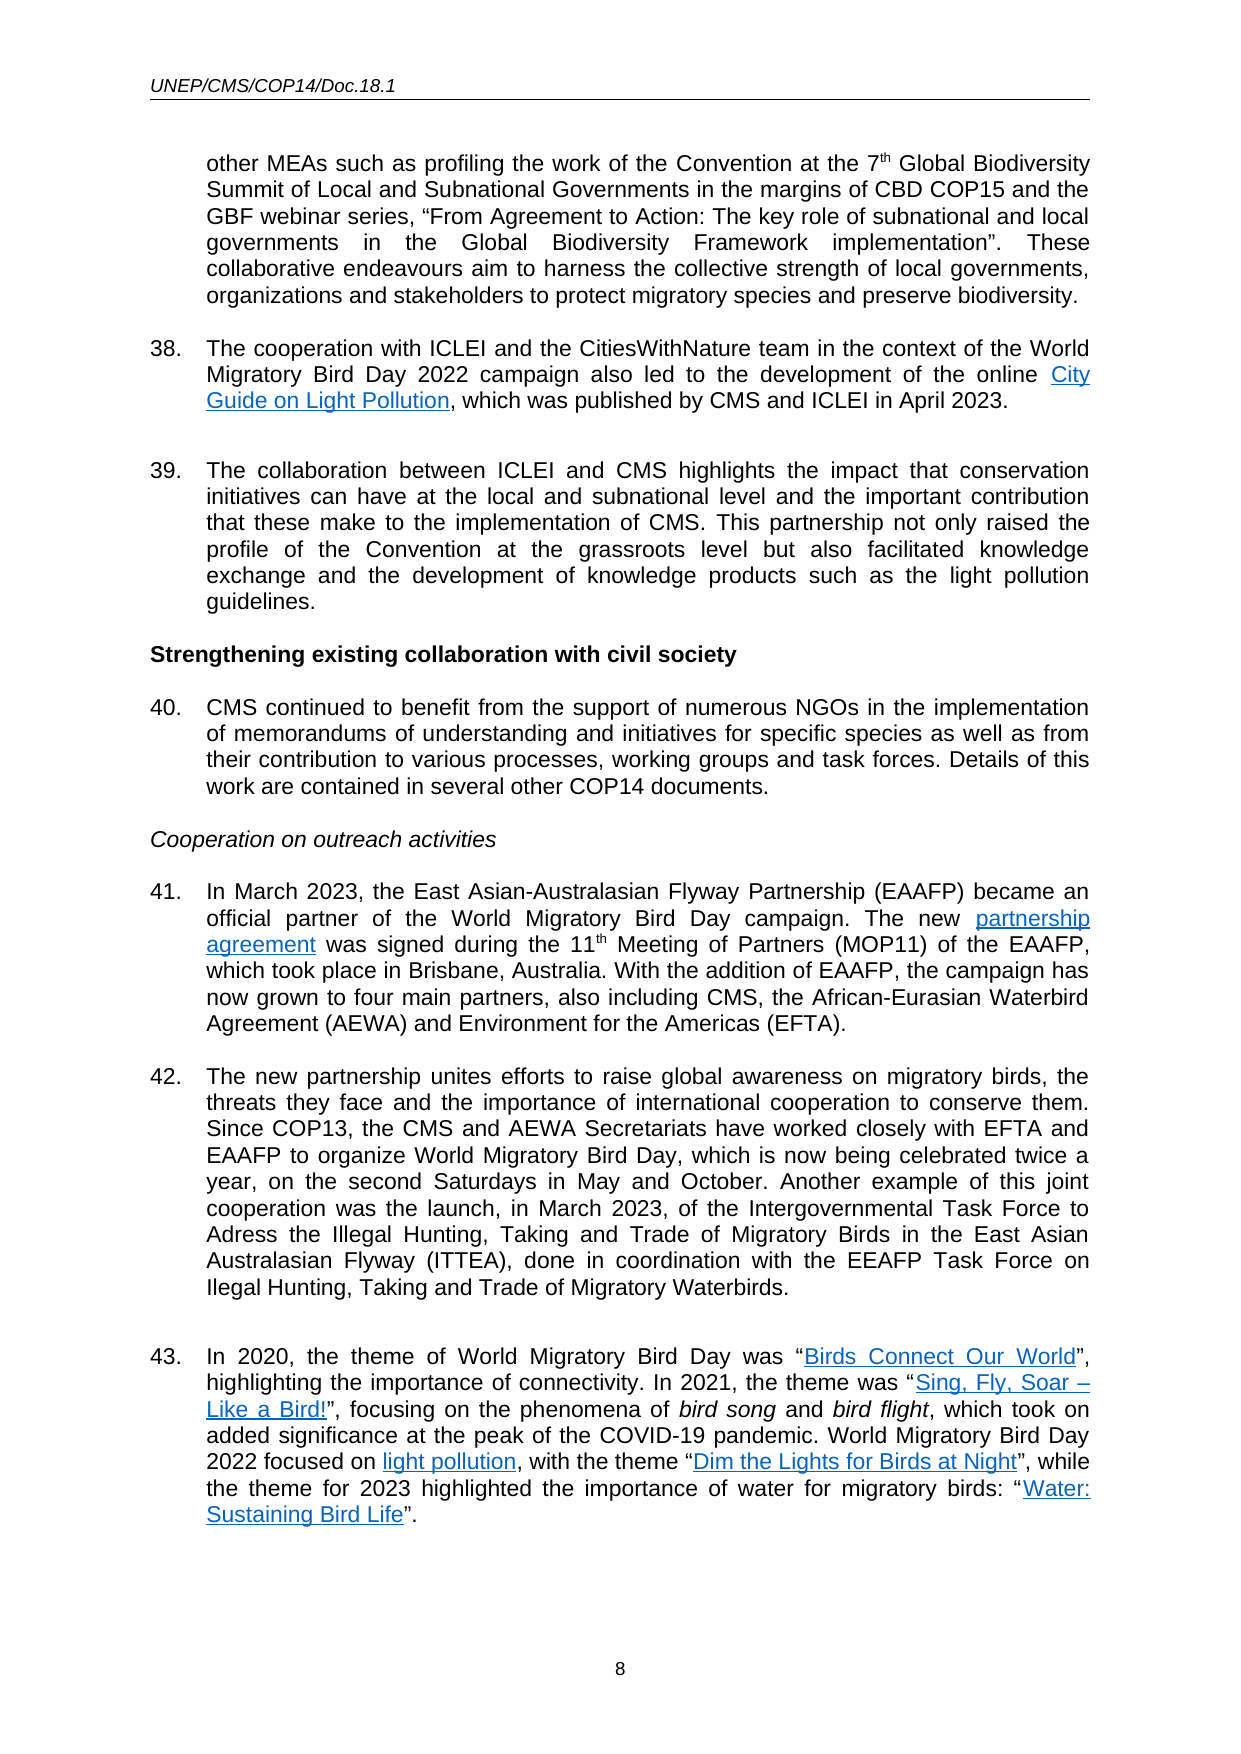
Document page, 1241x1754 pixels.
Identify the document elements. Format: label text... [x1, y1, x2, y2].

list CMS continued to benefit from the support of numerous NGOs in the implementation of memorandums of understanding and initiatives for specific species as well as from their contribution to various processes, working groups and task forces. Details of this work are contained in several other COP14 documents. [150, 694, 1090, 799]
list In March 2023, the East Asian-Australasian Flyway Partnership (EAAFP) became an official partner of the World Migratory Bird Day campaign. The new partnership agreement was signed during the 11th Meeting of Partners (MOP11) of the EAAFP, which took place in Brisbane, Australia. With the addition of EAAFP, the campaign has now grown to four main partners, also including CMS, the African-Eurasian Waterbird Agreement (AEWA) and Environment for the Americas (EFTA). [150, 878, 1090, 1036]
list The new partnership unites efforts to raise global awareness on migratory birds, the threats they face and the importance of international cooperation to conserve them. Since COP13, the CMS and AEWA Secretariats have worked closely with EFTA and EAAFP to organize World Migratory Bird Day, which is now being celebrated twice a year, on the second Saturdays in May and October. Another example of this joint cooperation was the launch, in March 2023, of the Intergovernmental Task Force to Adress the Illegal Hunting, Taking and Trade of Migratory Birds in the East Asian Australasian Flyway (ITTEA), done in coordination with the EEAFP Task Force on Ilegal Hunting, Taking and Trade of Migratory Waterbirds. [150, 1063, 1090, 1300]
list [150, 150, 1090, 308]
text Strengthening existing collaboration with civil society [150, 641, 1090, 667]
list The cooperation with ICLEI and the CitiesWithNature team in the context of the World Migratory Bird Day 2022 campaign also led to the development of the online City Guide on Light Pollution, which was published by CMS and ICLEI in April 2023. [150, 334, 1090, 413]
text Cooperation on outreach activities [150, 826, 1090, 852]
list In 2020, the theme of World Migratory Bird Day was “Birds Connect Our World”, highlighting the importance of connectivity. In 2021, the theme was “Sing, Fly, Soar – Like a Bird!”, focusing on the phenomena of bird song and bird flight, which took on added significance at the peak of the COVID-19 pandemic. World Migratory Bird Day 2022 focused on light pollution, with the theme “Dim the Lights for Birds at Night”, while the theme for 2023 highlighted the importance of water for migratory birds: “Water: Sustaining Bird Life”. [150, 1343, 1090, 1527]
list The collaboration between ICLEI and CMS highlights the impact that conservation initiatives can have at the local and subnational level and the important contribution that these make to the implementation of CMS. This partnership not only raised the profile of the Convention at the grassroots level but also facilitated knowledge exchange and the development of knowledge products such as the light pollution guidelines. [150, 457, 1090, 615]
